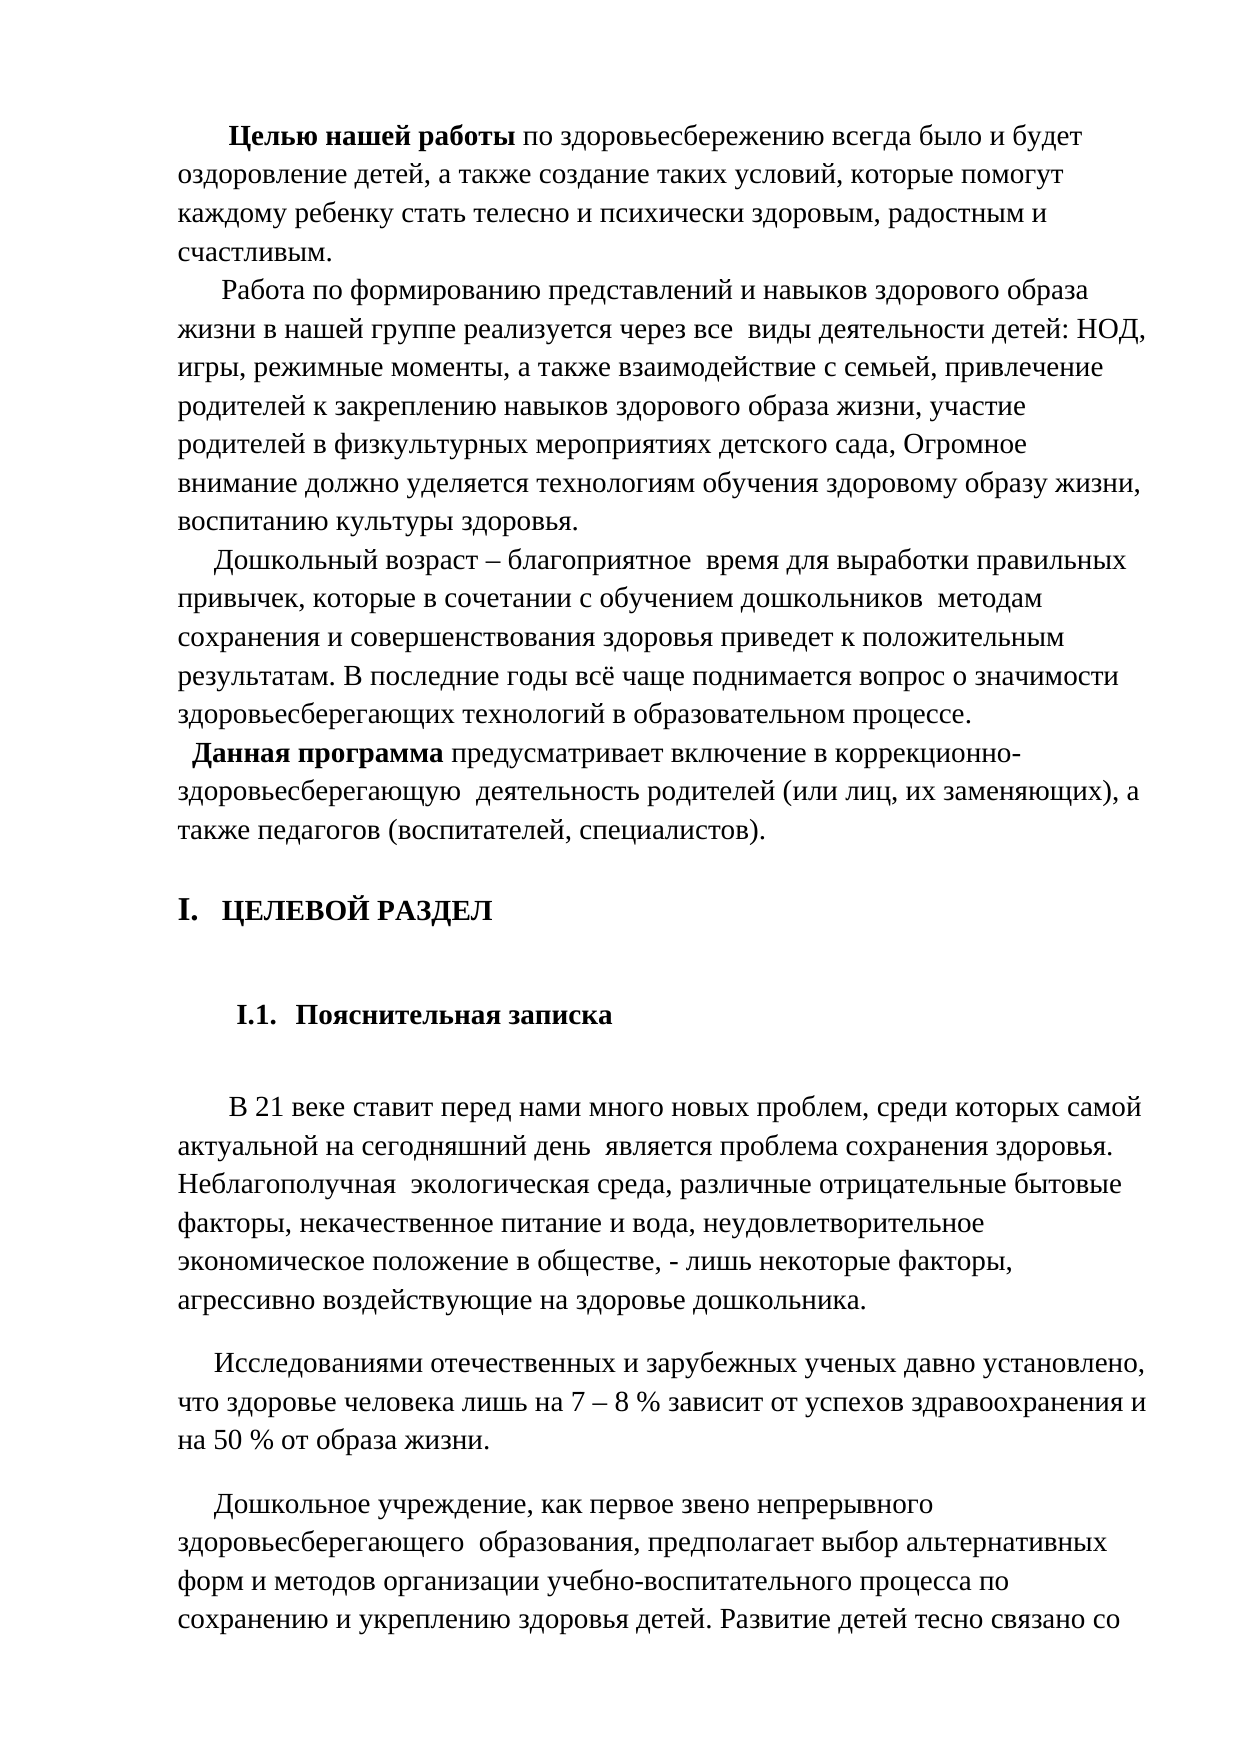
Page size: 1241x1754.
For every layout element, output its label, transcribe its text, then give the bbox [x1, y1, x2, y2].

text Исследованиями отечественных и зарубежных ученых давно установлено, что здоровье человека лишь на 7 – 8 % зависит от успехов здравоохранения и на 50 % от образа жизни. [177, 1345, 1152, 1456]
text Дошкольный возраст – благоприятное время для выработки правильных привычек, которые в сочетании с обучением дошкольников методам сохранения и совершенствования здоровья приведет к положительным результатам. В последние годы всё чаще поднимается вопрос о значимости здоровьесберегающих технологий в образовательном процессе. [177, 542, 1152, 730]
text В 21 веке ставит перед нами много новых проблем, среди которых самой актуальной на сегодняшний день является проблема сохранения здоровья. Неблагополучная экологическая среда, различные отрицательные бытовые факторы, некачественное питание и вода, неудовлетворительное экономическое положение в обществе, - лишь некоторые факторы, агрессивно воздействующие на здоровье дошкольника. [177, 1089, 1152, 1315]
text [177, 1486, 1152, 1635]
text Целью нашей работы по здоровьесбережению всегда было и будет оздоровление детей, а также создание таких условий, которые помогут каждому ребенку стать телесно и психически здоровым, радостным и счастливым. [177, 118, 1152, 267]
list Пояснительная записка [236, 997, 1152, 1030]
text Работа по формированию представлений и навыков здорового образа жизни в нашей группе реализуется через все виды деятельности детей: НОД, игры, режимные моменты, а также взаимодействие с семьей, привлечение родителей к закреплению навыков здорового образа жизни, участие родителей в физкультурных мероприятиях детского сада, Огромное внимание должно уделяется технологиям обучения здоровому образу жизни, воспитанию культуры здоровья. [177, 272, 1152, 537]
text Данная программа предусматривает включение в коррекционно-здоровьесберегающую деятельность родителей (или лиц, их заменяющих), а также педагогов (воспитателей, специалистов). [177, 735, 1152, 845]
list ЦЕЛЕВОЙ РАЗДЕЛ [177, 889, 1152, 927]
